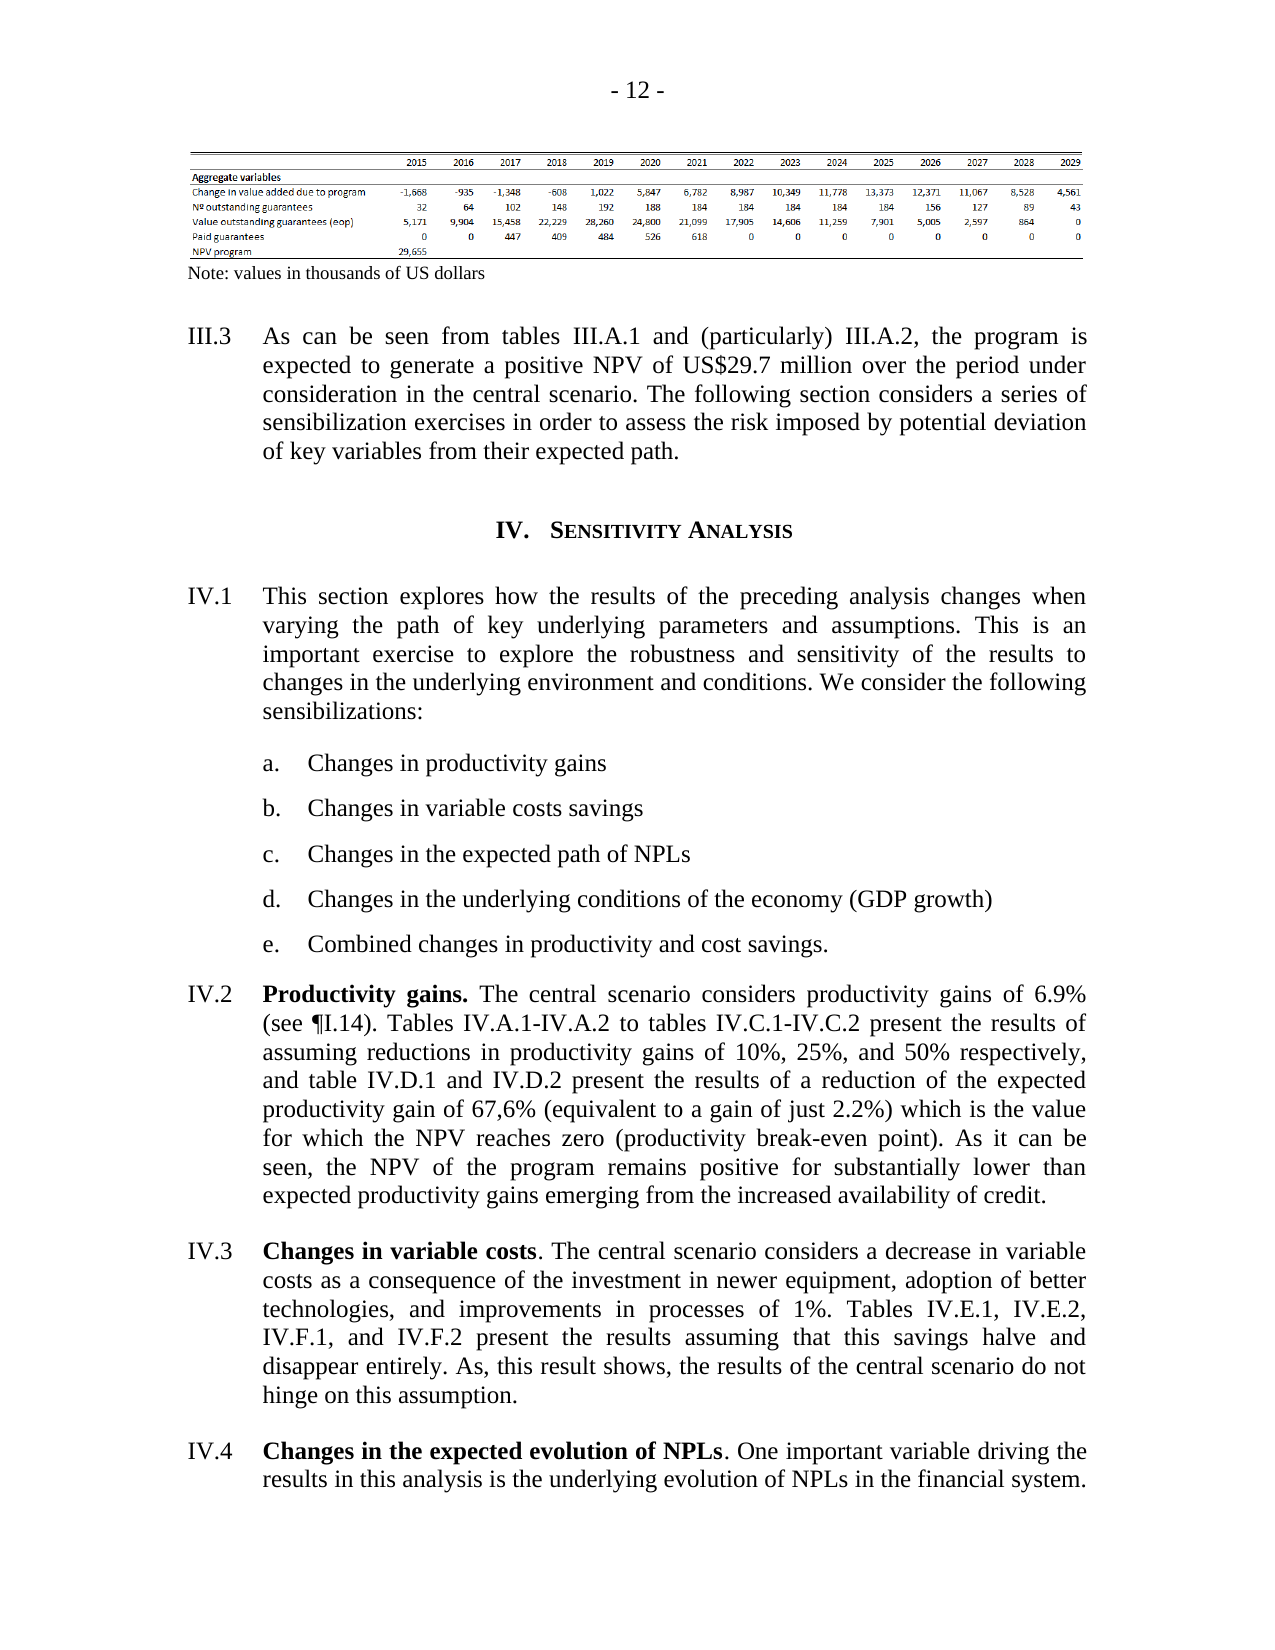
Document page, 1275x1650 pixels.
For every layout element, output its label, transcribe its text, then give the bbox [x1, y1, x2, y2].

text Combined changes in productivity and cost savings. [262, 929, 1087, 958]
text This section explores how the results of the preceding analysis changes when varying the path of key underlying parameters and assumptions. This is an important exercise to explore the robustness and sensitivity of the results to changes in the underlying environment and conditions. We consider the following sensibilizations: [187, 581, 1087, 725]
picture [188, 150, 1087, 263]
list Note: values in thousands of US dollars [187, 262, 1087, 284]
text Changes in productivity gains [262, 748, 1087, 777]
text Productivity gains. The central scenario considers productivity gains of 6.9% (see ¶1.12). Tables IV.A.1-IV.A.2 to tables IV.C.1-IV.C.2 present the results of assuming reductions in productivity gains of 10%, 25%, and 50% respectively, and table IV.D.1 and IV.D.2 present the results of a reduction of the expected productivity gain of 67,6% (equivalent to a gain of just 2.2%) which is the value for which the NPV reaches zero (productivity break-even point). As it can be seen, the NPV of the program remains positive for substantially lower than expected productivity gains emerging from the increased availability of credit. [187, 979, 1087, 1209]
text Changes in the expected path of NPLs [262, 839, 1087, 867]
text Changes in variable costs savings [262, 793, 1087, 822]
text As can be seen from tables III.A.1 and (particularly) III.A.2, the program is expected to generate a positive NPV of US$29.7 million over the period under consideration in the central scenario. The following section considers a series of sensibilization exercises in order to assess the risk imposed by potential deviation of key variables from their expected path. [187, 321, 1087, 465]
text Changes in the underlying conditions of the economy (GDP growth) [262, 884, 1087, 913]
text Changes in variable costs. The central scenario considers a decrease in variable costs as a consequence of the investment in newer equipment, adoption of better technologies, and improvements in processes of 1%. Tables IV.E.1, IV.E.2, IV.F.1, and IV.F.2 present the results assuming that this savings halve and disappear entirely. As, this result shows, the results of the central scenario do not hinge on this assumption. [187, 1236, 1087, 1409]
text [187, 1436, 1087, 1493]
text Sensitivity Analysis [187, 515, 1087, 544]
